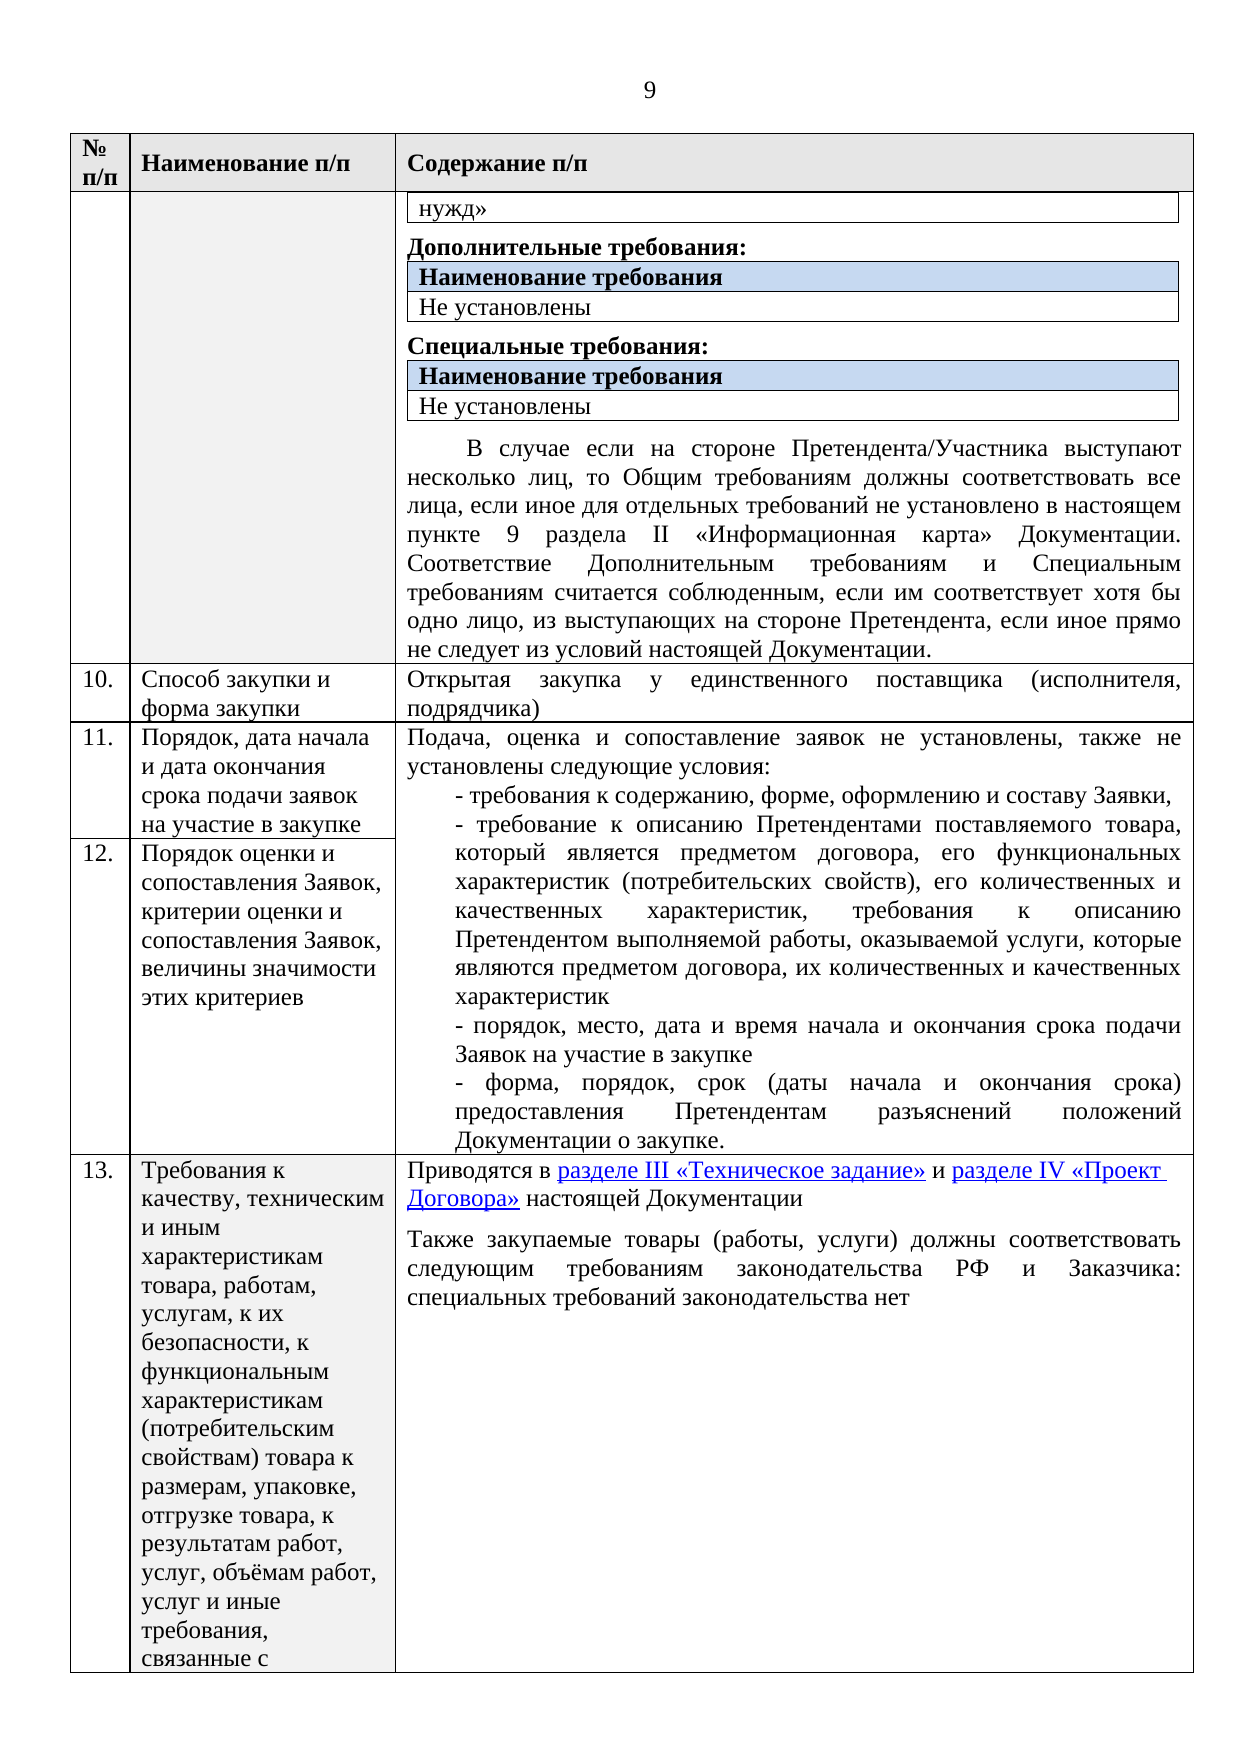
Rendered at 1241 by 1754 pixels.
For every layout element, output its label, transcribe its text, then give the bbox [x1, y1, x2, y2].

table_header Наименование п/п [131, 134, 395, 191]
table_header № п/п [71, 134, 129, 191]
table_cell [71, 839, 129, 1154]
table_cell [396, 192, 1193, 663]
table_cell Открытая закупка у единственного поставщика (исполнителя, подрядчика) [396, 664, 1193, 721]
table_cell Подача, оценка и сопоставление заявок не установлены, также не установлены следующие условия: - требования к содержанию, форме, оформлению и составу Заявки, - требование к описанию Претендентами поставляемого товара, который является предметом договора, его функциональных характеристик (потребительских свойств), его количественных и качественных характеристик, требования к описанию Претендентом выполняемой работы, оказываемой услуги, которые являются предметом договора, их количественных и качественных характеристик - порядок, место, дата и время начала и окончания срока подачи Заявок на участие в закупке - форма, порядок, срок (даты начала и окончания срока) предоставления Претендентам разъяснений положений Документации о закупке. [396, 723, 1193, 1154]
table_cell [131, 1155, 395, 1672]
table_cell Порядок, дата начала и дата окончания срока подачи заявок на участие в закупке [131, 723, 395, 837]
table_cell [71, 192, 129, 663]
table_cell [71, 664, 129, 721]
table_cell [71, 1155, 129, 1672]
table_cell Способ закупки и форма закупки [131, 664, 395, 721]
table_header Содержание п/п [396, 134, 1193, 191]
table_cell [131, 192, 395, 663]
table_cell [396, 1155, 1193, 1672]
table_cell [71, 723, 129, 837]
table_cell Порядок оценки и сопоставления Заявок, критерии оценки и сопоставления Заявок, величины значимости этих критериев [131, 839, 395, 1154]
